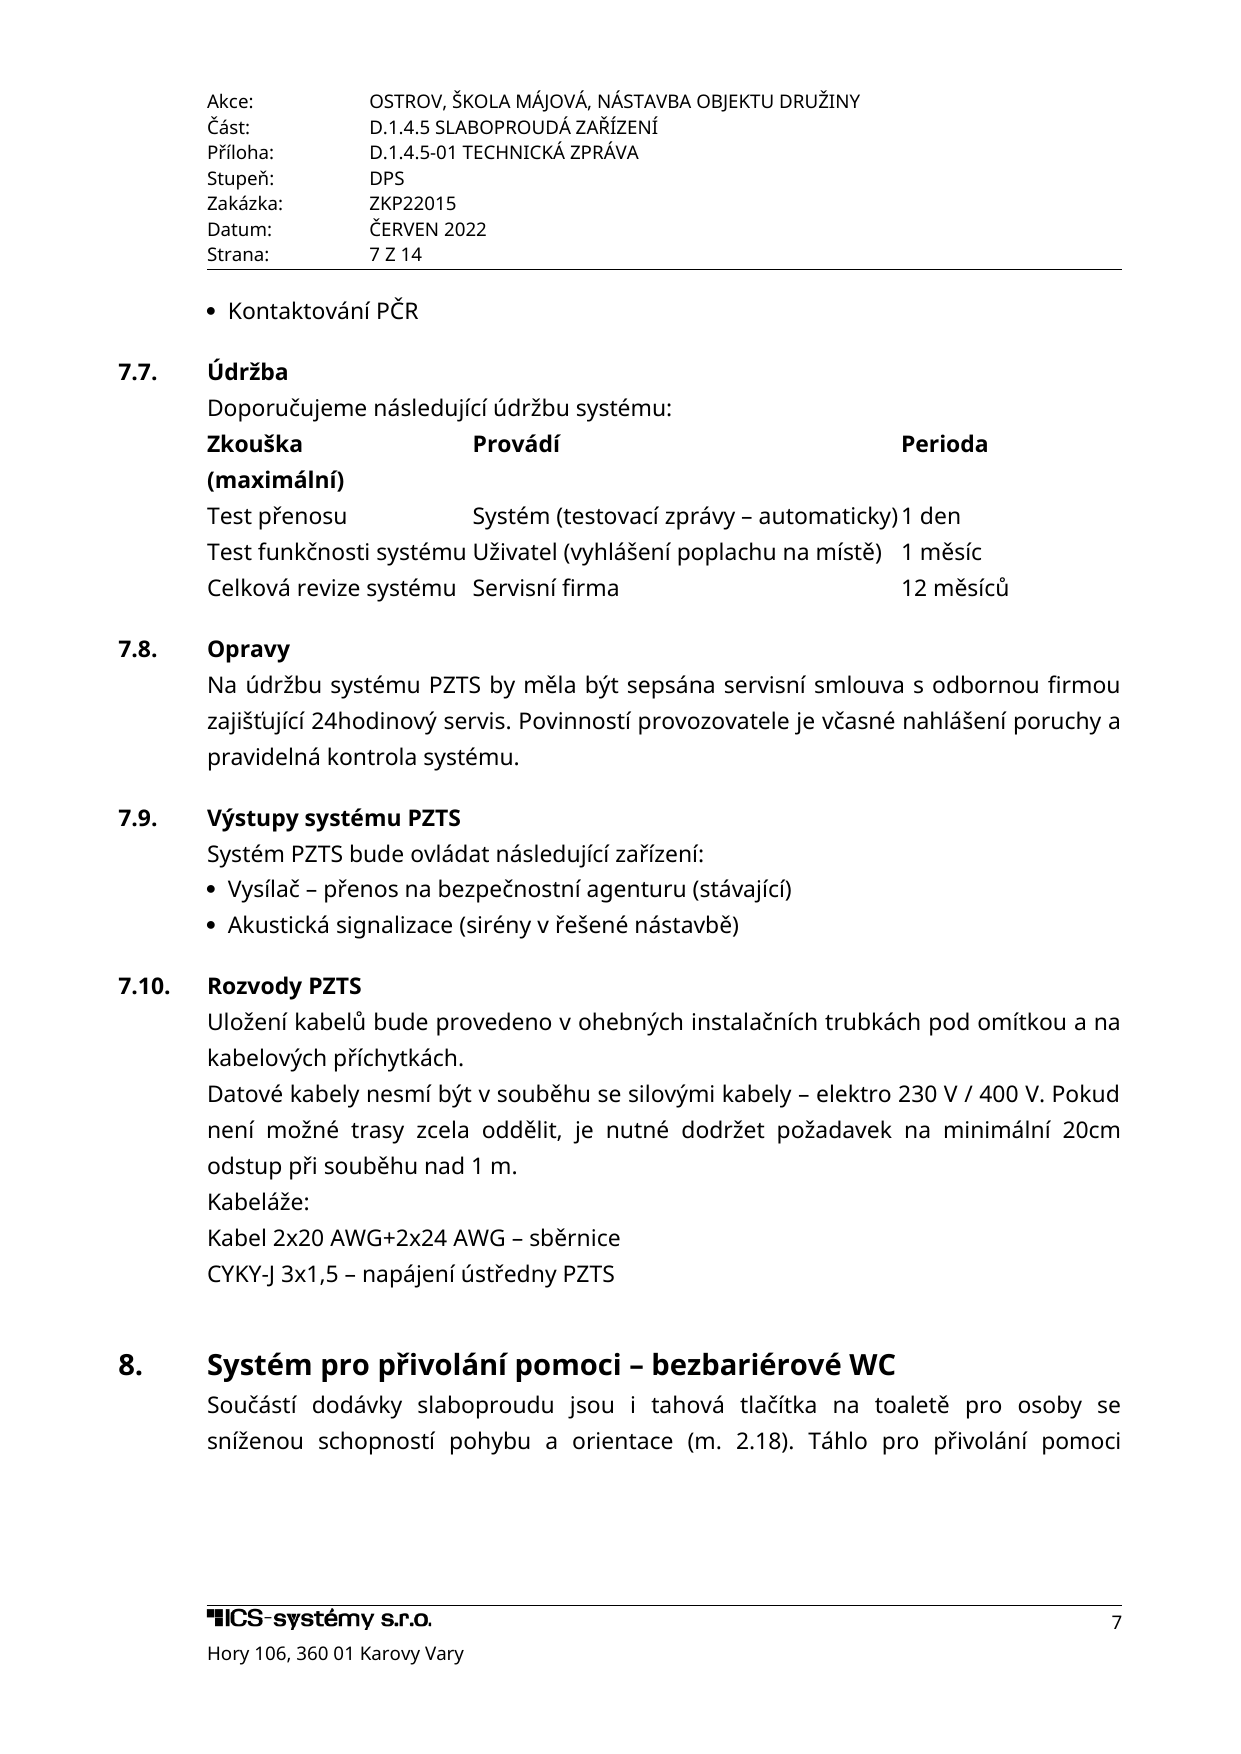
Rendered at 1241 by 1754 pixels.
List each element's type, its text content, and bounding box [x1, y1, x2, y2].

list Akustická signalizace (sirény v řešené nástavbě) [207, 909, 1122, 941]
text Test přenosu Systém (testovací zprávy – automaticky) 1 den [207, 500, 1122, 531]
list Vysílač – přenos na bezpečnostní agenturu (stávající) [207, 873, 1122, 905]
text Doporučujeme následující údržbu systému: [207, 392, 1122, 423]
subtitle Systém pro přivolání pomoci – bezbariérové WC [118, 1344, 1122, 1383]
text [207, 1389, 1122, 1457]
subtitle Rozvody PZTS [118, 970, 1122, 1002]
subtitle Výstupy systému PZTS [118, 802, 1122, 833]
text CYKY-J 3x1,5 – napájení ústředny PZTS [207, 1258, 1122, 1289]
text Systém PZTS bude ovládat následující zařízení: [207, 837, 1122, 869]
text Kabel 2x20 AWG+2x24 AWG – sběrnice [207, 1222, 1122, 1253]
list Kontaktování PČR [207, 295, 1122, 327]
text Zkouška Provádí Perioda (maximální) [207, 428, 1122, 495]
subtitle Údržba [118, 356, 1122, 387]
text Na údržbu systému PZTS by měla být sepsána servisní smlouva s odbornou firmou zajišťující 24hodinový servis. Povinností provozovatele je včasné nahlášení poruchy a pravidelná kontrola systému. [207, 669, 1122, 772]
text Test funkčnosti systému Uživatel (vyhlášení poplachu na místě) 1 měsíc [207, 536, 1122, 567]
text Uložení kabelů bude provedeno v ohebných instalačních trubkách pod omítkou a na kabelových příchytkách. [207, 1006, 1122, 1073]
text Celková revize systému Servisní firma 12 měsíců [207, 572, 1122, 603]
text Datové kabely nesmí být v souběhu se silovými kabely – elektro 230 V / 400 V. Pokud není možné trasy zcela oddělit, je nutné dodržet požadavek na minimální 20cm odstup při souběhu nad 1 m. [207, 1078, 1122, 1181]
subtitle Opravy [118, 633, 1122, 664]
text Kabeláže: [207, 1186, 1122, 1217]
